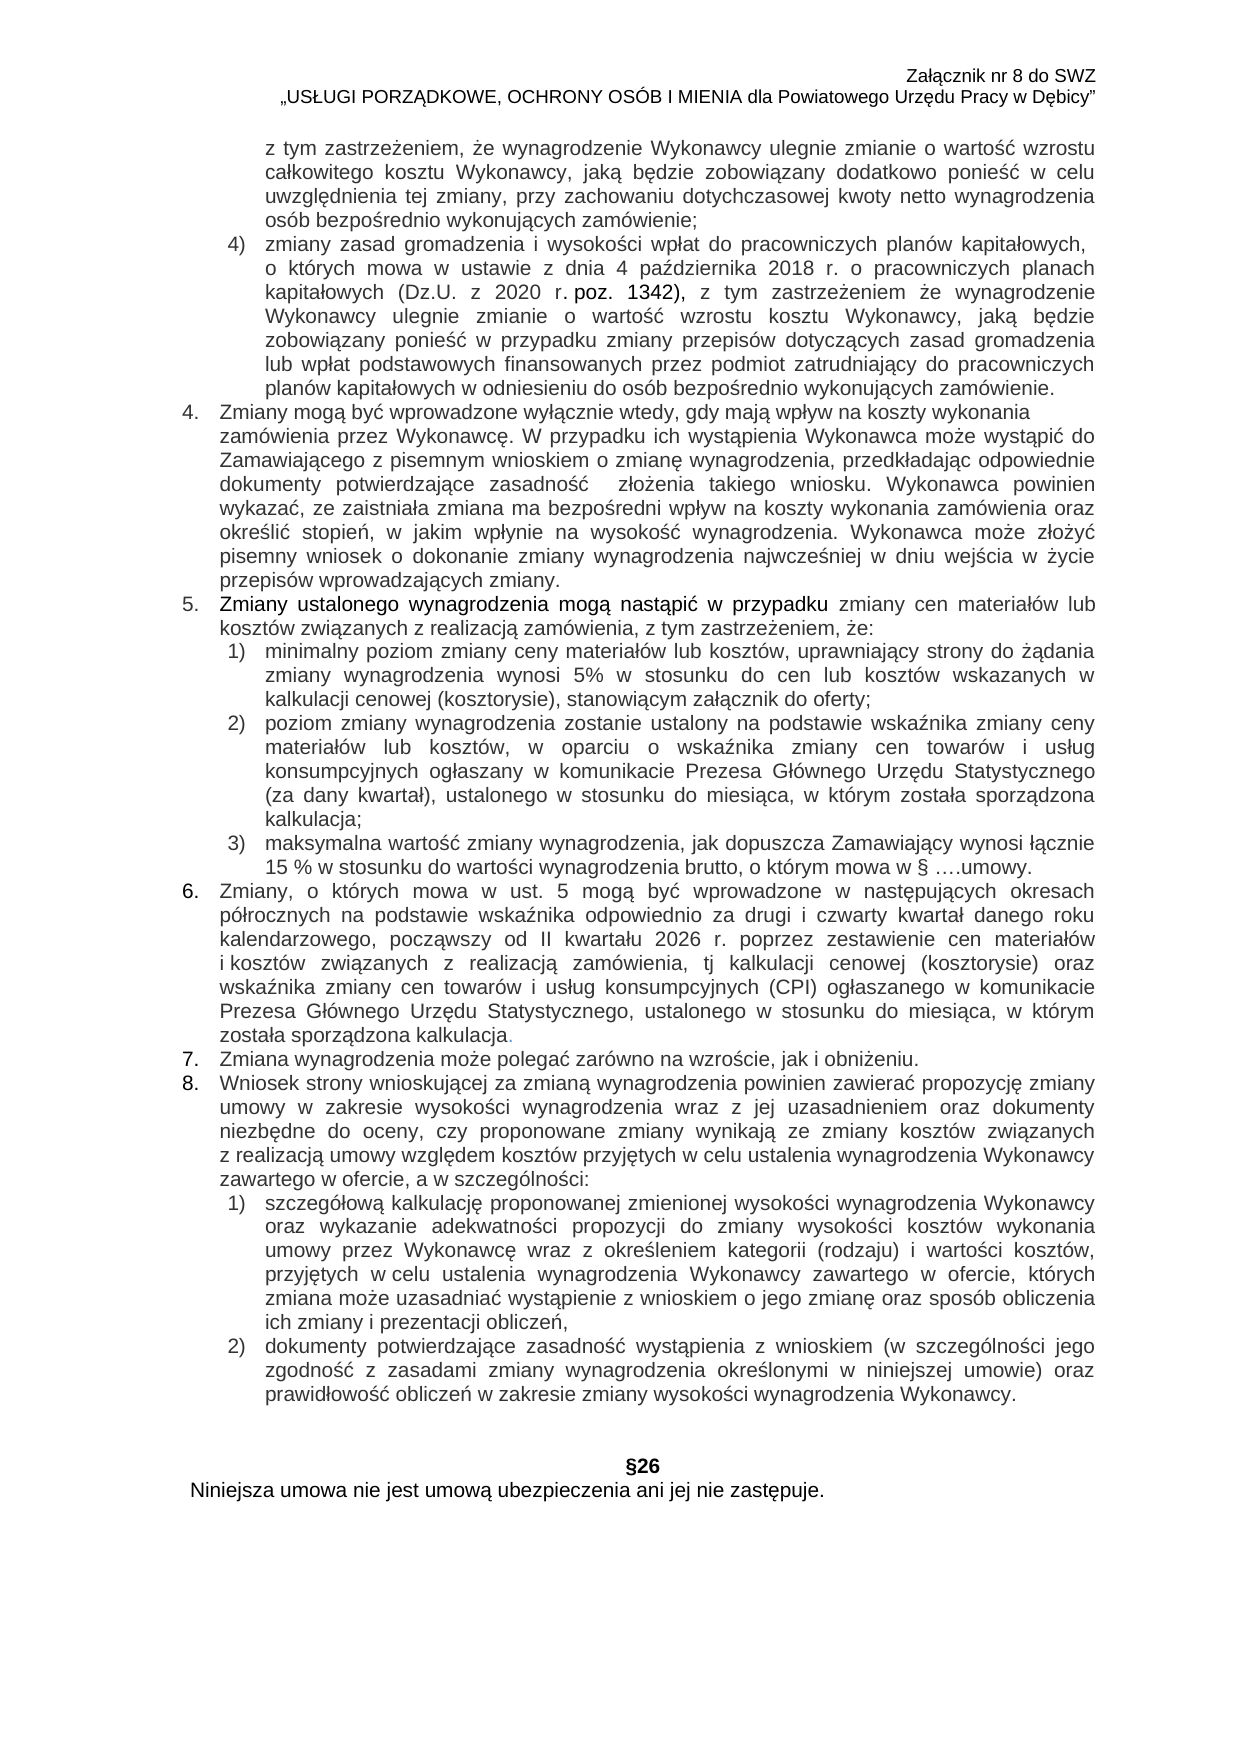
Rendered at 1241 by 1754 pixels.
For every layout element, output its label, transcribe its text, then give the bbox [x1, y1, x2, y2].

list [227, 136, 1096, 232]
text §26 [190, 1454, 1096, 1478]
list zamówienia przez Wykonawcę. W przypadku ich wystąpienia Wykonawca może wystąpić do Zamawiającego z pisemnym wnioskiem o zmianę wynagrodzenia, przedkładając odpowiednie dokumenty potwierdzające zasadność złożenia takiego wniosku. Wykonawca powinien wykazać, ze zaistniała zmiana ma bezpośredni wpływ na koszty wykonania zamówienia oraz określić stopień, w jakim wpłynie na wysokość wynagrodzenia. Wykonawca może złożyć pisemny wniosek o dokonanie zmiany wynagrodzenia najwcześniej w dniu wejścia w życie przepisów wprowadzających zmiany. [219, 424, 1096, 591]
list szczegółową kalkulację proponowanej zmienionej wysokości wynagrodzenia Wykonawcy oraz wykazanie adekwatności propozycji do zmiany wysokości kosztów wykonania umowy przez Wykonawcę wraz z określeniem kategorii (rodzaju) i wartości kosztów, przyjętych w celu ustalenia wynagrodzenia Wykonawcy zawartego w ofercie, których zmiana może uzasadniać wystąpienie z wnioskiem o jego zmianę oraz sposób obliczenia ich zmiany i prezentacji obliczeń, [227, 1190, 1096, 1334]
list Zmiana wynagrodzenia może polegać zarówno na wzroście, jak i obniżeniu. [182, 1047, 1096, 1071]
list minimalny poziom zmiany ceny materiałów lub kosztów, uprawniający strony do żądania zmiany wynagrodzenia wynosi 5% w stosunku do cen lub kosztów wskazanych w kalkulacji cenowej (kosztorysie), stanowiącym załącznik do oferty; [227, 639, 1096, 711]
list dokumenty potwierdzające zasadność wystąpienia z wnioskiem (w szczególności jego zgodność z zasadami zmiany wynagrodzenia określonymi w niniejszej umowie) oraz prawidłowość obliczeń w zakresie zmiany wysokości wynagrodzenia Wykonawcy. [227, 1334, 1096, 1406]
list zmiany zasad gromadzenia i wysokości wpłat do pracowniczych planów kapitałowych, o których mowa w ustawie z dnia 4 października 2018 r. o pracowniczych planach kapitałowych (Dz.U. z 2020 r. poz. 1342), z tym zastrzeżeniem że wynagrodzenie Wykonawcy ulegnie zmianie o wartość wzrostu kosztu Wykonawcy, jaką będzie zobowiązany ponieść w przypadku zmiany przepisów dotyczących zasad gromadzenia lub wpłat podstawowych finansowanych przez podmiot zatrudniający do pracowniczych planów kapitałowych w odniesieniu do osób bezpośrednio wykonujących zamówienie. [227, 232, 1096, 400]
list Zmiany, o których mowa w ust. 5 mogą być wprowadzone w następujących okresach półrocznych na podstawie wskaźnika odpowiednio za drugi i czwarty kwartał danego roku kalendarzowego, począwszy od II kwartału 2026 r. poprzez zestawienie cen materiałów i kosztów związanych z realizacją zamówienia, tj kalkulacji cenowej (kosztorysie) oraz wskaźnika zmiany cen towarów i usług konsumpcyjnych (CPI) ogłaszanego w komunikacie Prezesa Głównego Urzędu Statystycznego, ustalonego w stosunku do miesiąca, w którym została sporządzona kalkulacja. [182, 879, 1096, 1047]
text Niniejsza umowa nie jest umową ubezpieczenia ani jej nie zastępuje. [190, 1478, 1096, 1502]
list Zmiany mogą być wprowadzone wyłącznie wtedy, gdy mają wpływ na koszty wykonania [182, 400, 1096, 424]
list Wniosek strony wnioskującej za zmianą wynagrodzenia powinien zawierać propozycję zmiany umowy w zakresie wysokości wynagrodzenia wraz z jej uzasadnieniem oraz dokumenty niezbędne do oceny, czy proponowane zmiany wynikają ze zmiany kosztów związanych z realizacją umowy względem kosztów przyjętych w celu ustalenia wynagrodzenia Wykonawcy zawartego w ofercie, a w szczególności: [182, 1071, 1096, 1190]
list maksymalna wartość zmiany wynagrodzenia, jak dopuszcza Zamawiający wynosi łącznie 15 % w stosunku do wartości wynagrodzenia brutto, o którym mowa w § ….umowy. [227, 831, 1096, 879]
list Zmiany ustalonego wynagrodzenia mogą nastąpić w przypadku zmiany cen materiałów lub kosztów związanych z realizacją zamówienia, z tym zastrzeżeniem, że: [182, 591, 1096, 639]
list poziom zmiany wynagrodzenia zostanie ustalony na podstawie wskaźnika zmiany ceny materiałów lub kosztów, w oparciu o wskaźnika zmiany cen towarów i usług konsumpcyjnych ogłaszany w komunikacie Prezesa Głównego Urzędu Statystycznego (za dany kwartał), ustalonego w stosunku do miesiąca, w którym została sporządzona kalkulacja; [227, 711, 1096, 831]
